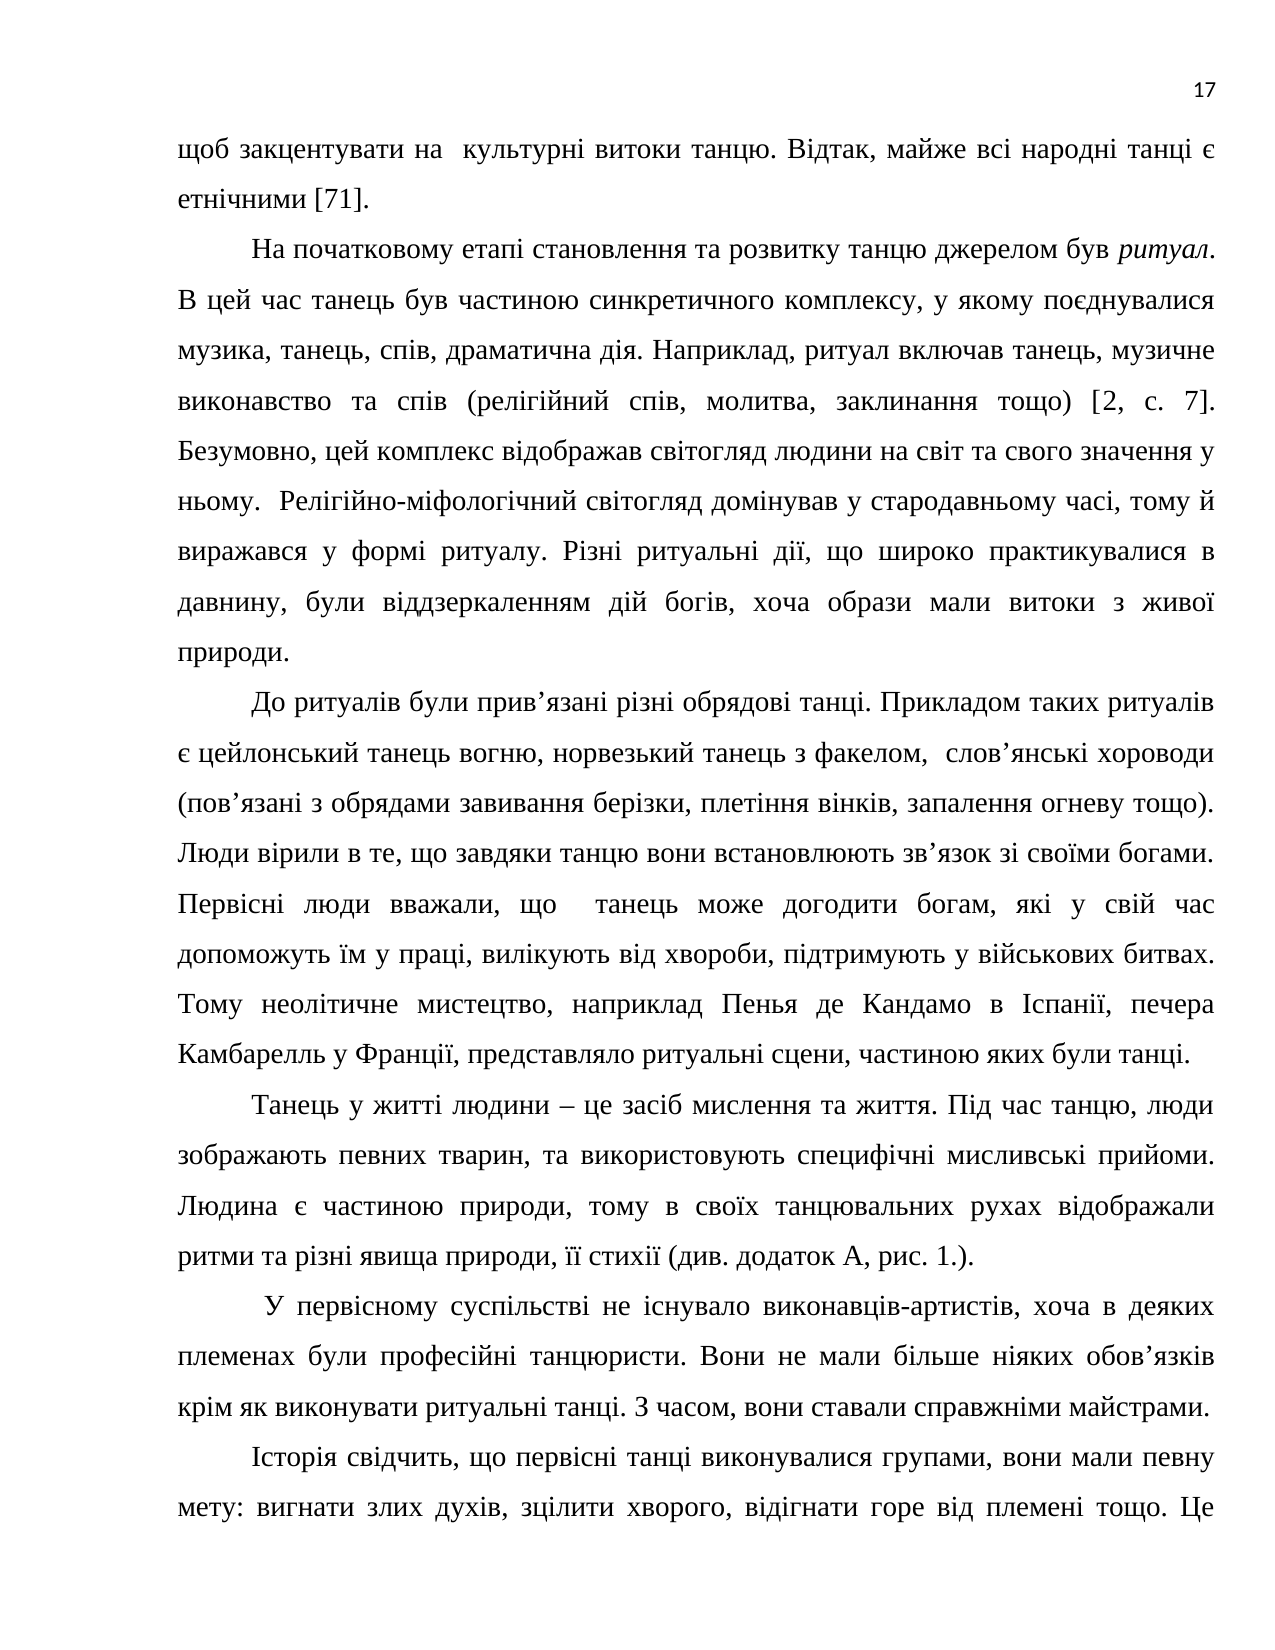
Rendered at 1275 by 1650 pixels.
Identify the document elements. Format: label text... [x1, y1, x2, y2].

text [177, 131, 1216, 215]
text У первісному суспільстві не існувало виконавців-артистів, хоча в деяких племенах були професійні танцюристи. Вони не мали більше ніяких обов’язків крім як виконувати ритуальні танці. З часом, вони ставали справжніми майстрами. [177, 1288, 1216, 1422]
text Танець у житті людини – це засіб мислення та життя. Під час танцю, люди зображають певних тварин, та використовують специфічні мисливські прийоми. Людина є частиною природи, тому в своїх танцювальних рухах відображали ритми та різні явища природи, її стихії (див. додаток А, рис. 1.). [177, 1087, 1216, 1271]
text До ритуалів були прив’язані різні обрядові танці. Прикладом таких ритуалів є цейлонський танець вогню, норвезький танець з факелом, слов’янські хороводи (пов’язані з обрядами завивання берізки, плетіння вінків, запалення огневу тощо). Люди вірили в те, що завдяки танцю вони встановлюють зв’язок зі своїми богами. Первісні люди вважали, що танець може догодити богам, які у свій час допоможуть їм у праці, вилікують від хвороби, підтримують у військових битвах. Тому неолітичне мистецтво, наприклад Пенья де Кандамо в Іспанії, печера Камбарелль у Франції, представляло ритуальні сцени, частиною яких були танці. [177, 684, 1216, 1070]
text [177, 1439, 1216, 1523]
text На початковому етапі становлення та розвитку танцю джерелом був ритуал. В цей час танець був частиною синкретичного комплексу, у якому поєднувалися музика, танець, спів, драматична дія. Наприклад, ритуал включав танець, музичне виконавство та спів (релігійний спів, молитва, заклинання тощо) [2, с. 7]. Безумовно, цей комплекс відображав світогляд людини на світ та свого значення у ньому. Релігійно-міфологічний світогляд домінував у стародавньому часі, тому й виражався у формі ритуалу. Різні ритуальні дії, що широко практикувалися в давнину, були віддзеркаленням дій богів, хоча образи мали витоки з живої природи. [177, 232, 1216, 668]
